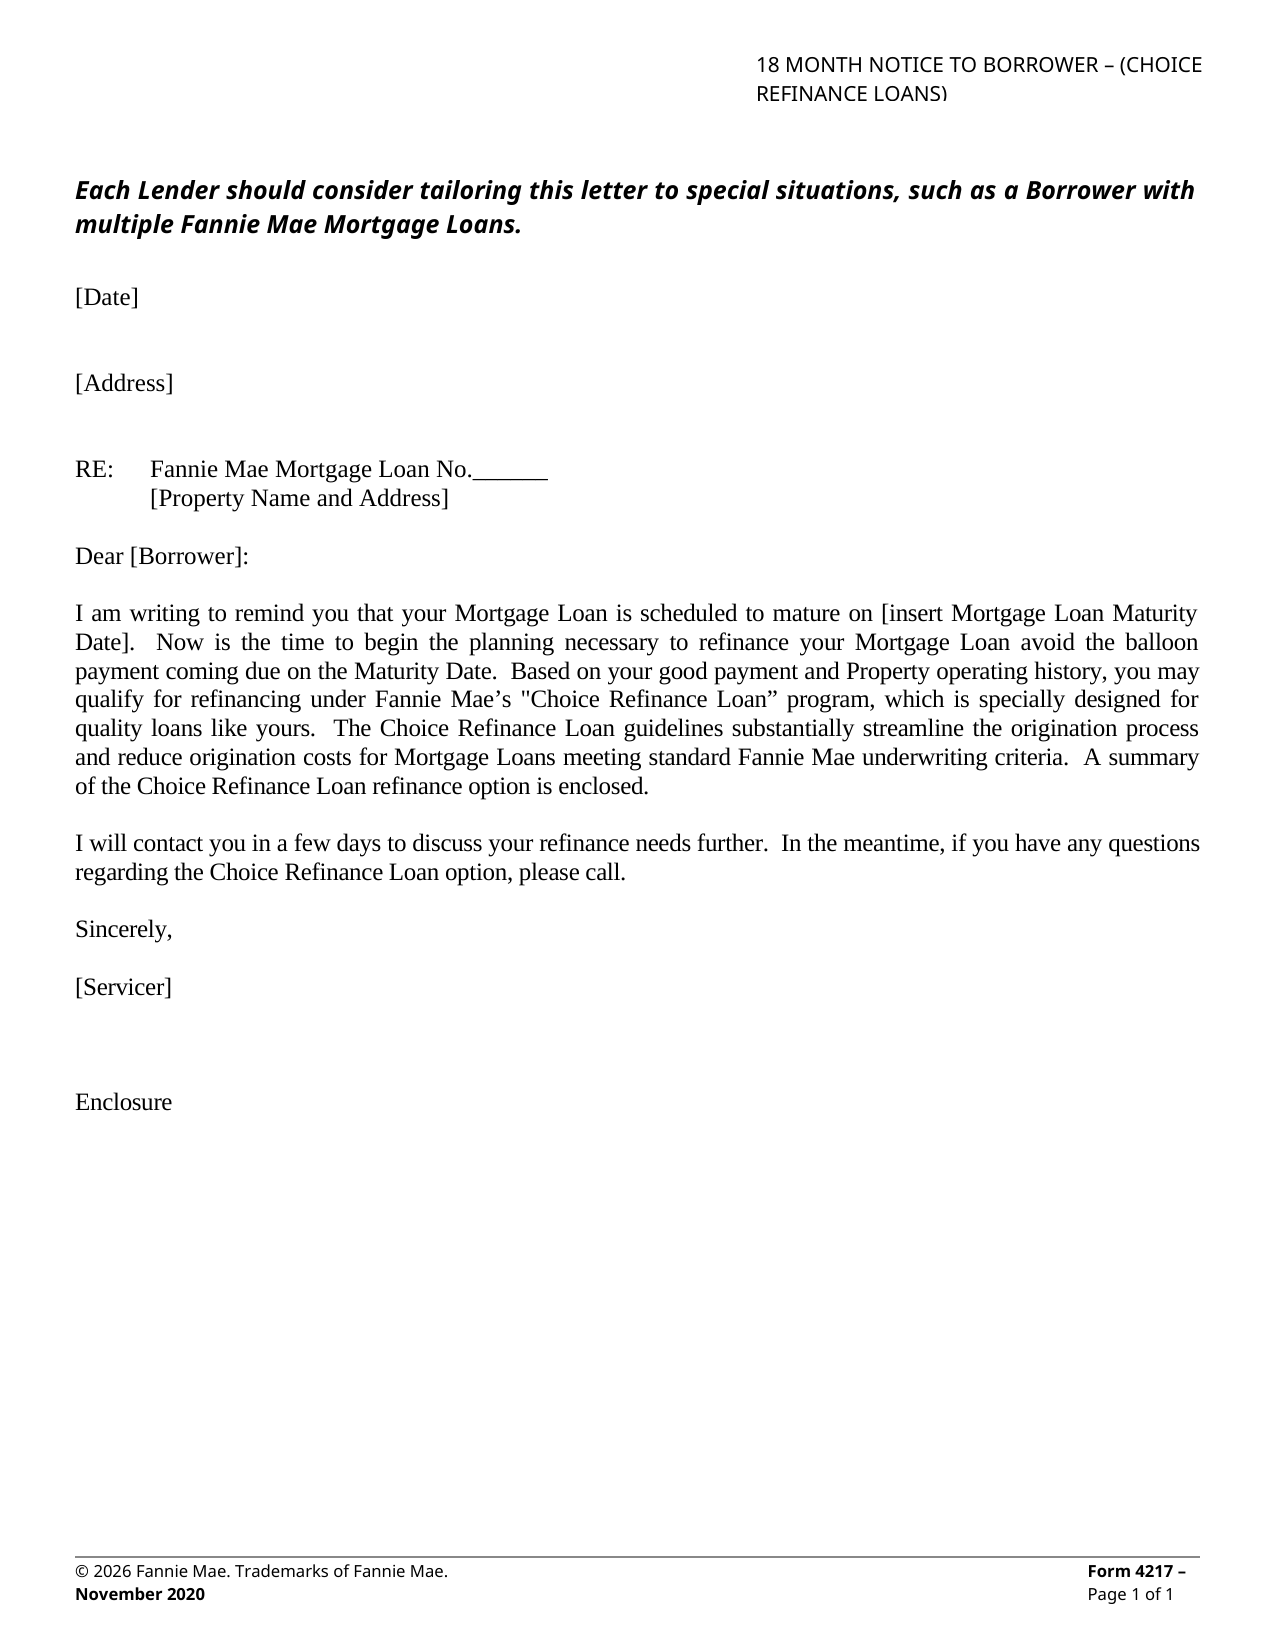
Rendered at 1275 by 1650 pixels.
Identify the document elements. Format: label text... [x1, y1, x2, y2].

text [Property Name and Address] [75, 483, 1200, 512]
text I am writing to remind you that your Mortgage Loan is scheduled to mature on [insert Mortgage Loan Maturity Date]. Now is the time to begin the planning necessary to refinance your Mortgage Loan avoid the balloon payment coming due on the Maturity Date. Based on your good payment and Property operating history, you may qualify for refinancing under Fannie Mae’s "Choice Refinance Loan” program, which is specially designed for quality loans like yours. The Choice Refinance Loan guidelines substantially streamline the origination process and reduce origination costs for Mortgage Loans meeting standard Fannie Mae underwriting criteria. A summary of the Choice Refinance Loan refinance option is enclosed. [75, 598, 1200, 799]
text [Address] [75, 368, 1200, 397]
text RE: Fannie Mae Mortgage Loan No.______ [75, 454, 1200, 483]
text [Date] [75, 282, 1200, 311]
text Each Lender should consider tailoring this letter to special situations, such as a Borrower with multiple Fannie Mae Mortgage Loans. [75, 173, 1200, 241]
text Dear [Borrower]: [75, 541, 1200, 569]
text Sincerely, [75, 914, 1200, 943]
text [Servicer] [75, 972, 1200, 1001]
text I will contact you in a few days to discuss your refinance needs further. In the meantime, if you have any questions regarding the Choice Refinance Loan option, please call. [75, 828, 1200, 886]
text Enclosure [75, 1087, 1200, 1116]
